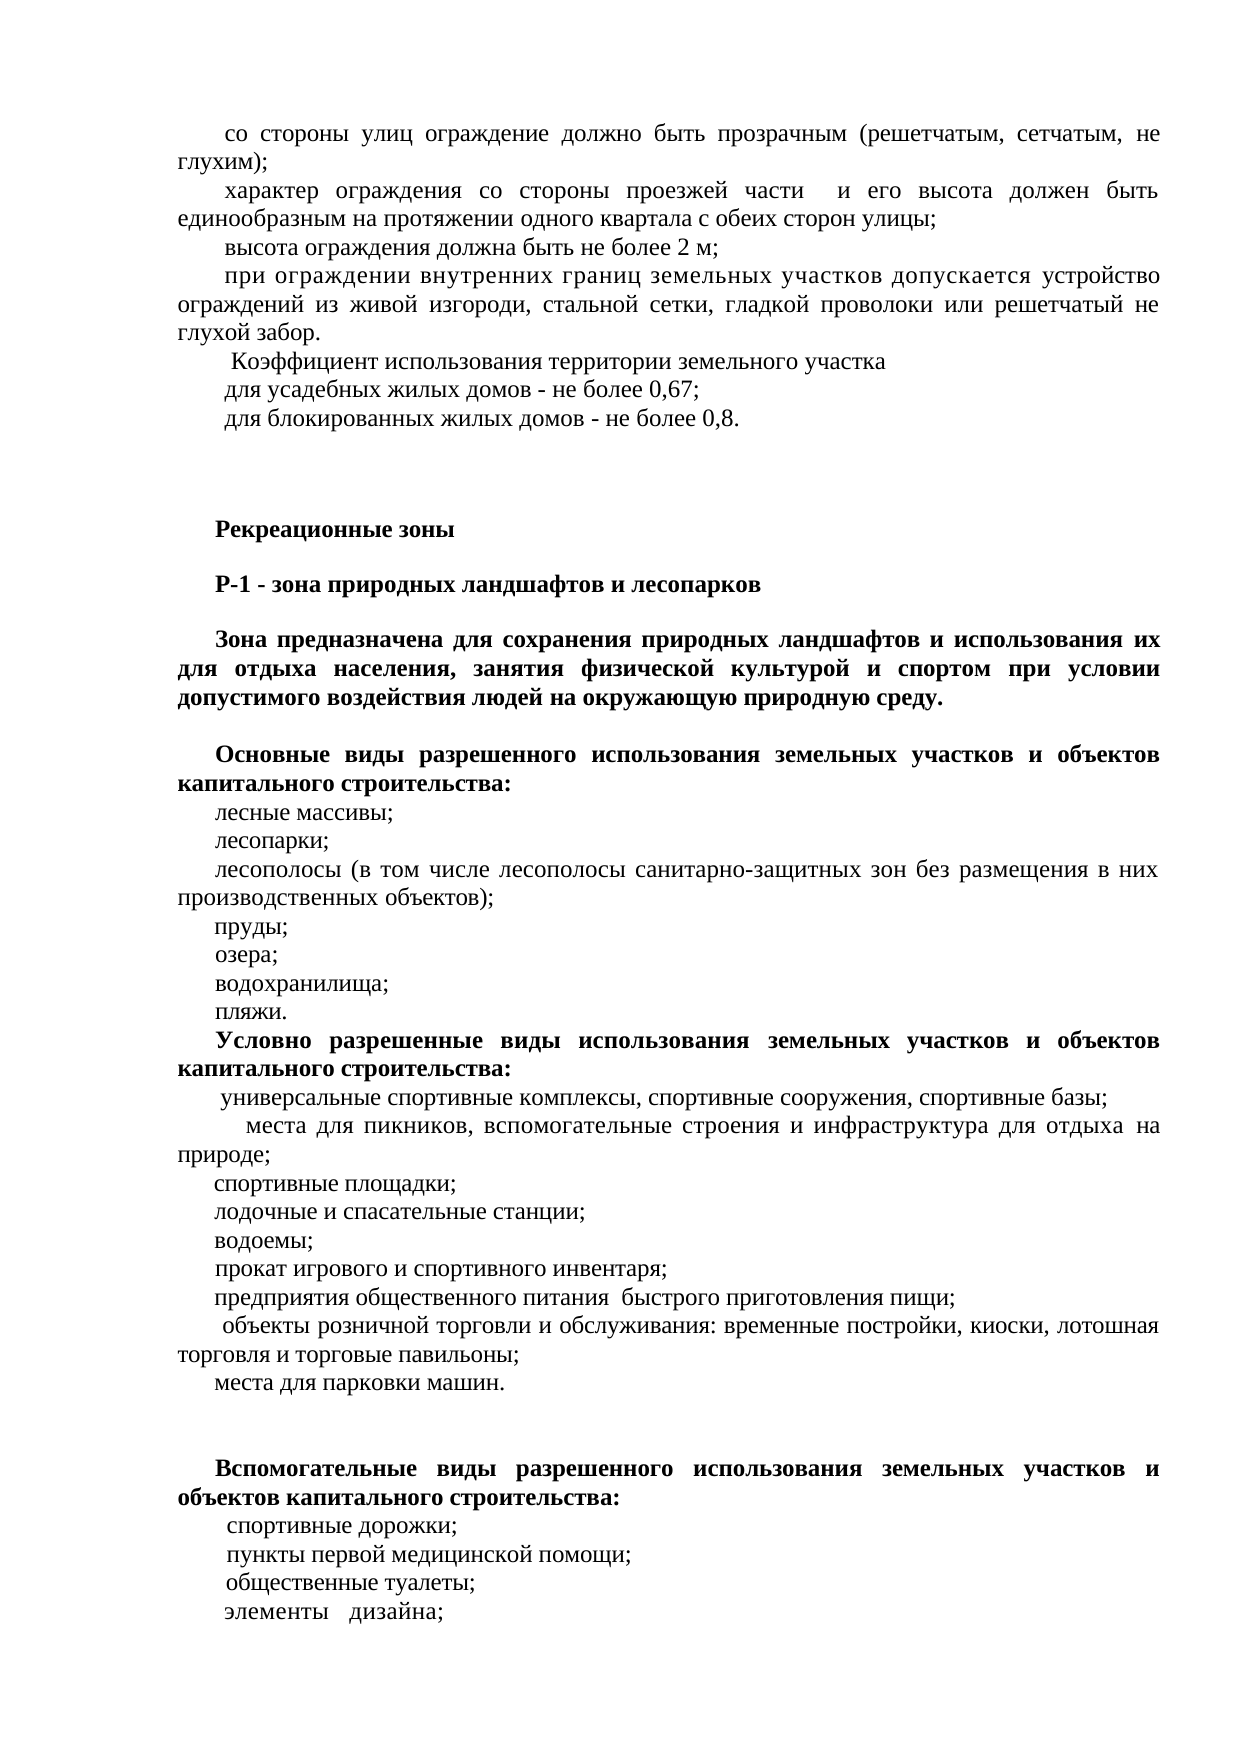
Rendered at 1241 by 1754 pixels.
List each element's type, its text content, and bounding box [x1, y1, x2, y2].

text для усадебных жилых домов - не более 0,67; [177, 375, 1160, 403]
text лесополосы (в том числе лесополосы санитарно-защитных зон без размещения в них производственных объектов); [177, 854, 1160, 911]
text Р-1 - зона природных ландшафтов и лесопарков [177, 570, 1160, 597]
text лесопарки; [177, 826, 1160, 854]
text пляжи. [177, 997, 1160, 1025]
text лесные массивы; [177, 797, 1160, 826]
text при ограждении внутренних границ земельных участков допускается устройство ограждений из живой изгороди, стальной сетки, гладкой проволоки или решетчатый не глухой забор. [177, 261, 1160, 346]
text Коэффициент использования территории земельного участка [177, 346, 1160, 375]
text со стороны улиц ограждение должно быть прозрачным (решетчатым, сетчатым, не глухим); [177, 118, 1160, 175]
text места для парковки машин. [177, 1368, 1160, 1396]
text Основные виды разрешенного использования земельных участков и объектов капитального строительства: [177, 740, 1160, 797]
text озера; [177, 940, 1160, 968]
text предприятия общественного питания быстрого приготовления пищи; [177, 1282, 1160, 1311]
text высота ограждения должна быть не более ; [177, 232, 1160, 261]
text элементы дизайна; [177, 1596, 1160, 1625]
text универсальные спортивные комплексы, спортивные сооружения, спортивные базы; [177, 1082, 1160, 1111]
text водохранилища; [177, 968, 1160, 997]
text пруды; [177, 911, 1160, 940]
text характер ограждения со стороны проезжей части и его высота должен быть единообразным на протяжении одного квартала с обеих сторон улицы; [177, 175, 1160, 232]
text Зона предназначена для сохранения природных ландшафтов и использования их для отдыха населения, занятия физической культурой и спортом при условии допустимого воздействия людей на окружающую природную среду. [177, 624, 1160, 711]
text водоемы; [177, 1225, 1160, 1254]
text лодочные и спасательные станции; [177, 1197, 1160, 1225]
text для блокированных жилых домов - не более 0,8. [177, 403, 1160, 432]
text Условно разрешенные виды использования земельных участков и объектов капитального строительства: [177, 1025, 1160, 1082]
text спортивные дорожки; [177, 1511, 1160, 1539]
text прокат игрового и спортивного инвентаря; [177, 1254, 1160, 1282]
text места для пикников, вспомогательные строения и инфраструктура для отдыха на природе; [177, 1111, 1160, 1168]
text Вспомогательные виды разрешенного использования земельных участков и объектов капитального строительства: [177, 1453, 1160, 1511]
text Рекреационные зоны [177, 516, 1160, 543]
text спортивные площадки; [177, 1168, 1160, 1197]
text пункты первой медицинской помощи; [177, 1539, 1160, 1568]
text объекты розничной торговли и обслуживания: временные постройки, киоски, лотошная торговля и торговые павильоны; [177, 1311, 1160, 1368]
text общественные туалеты; [177, 1568, 1160, 1596]
